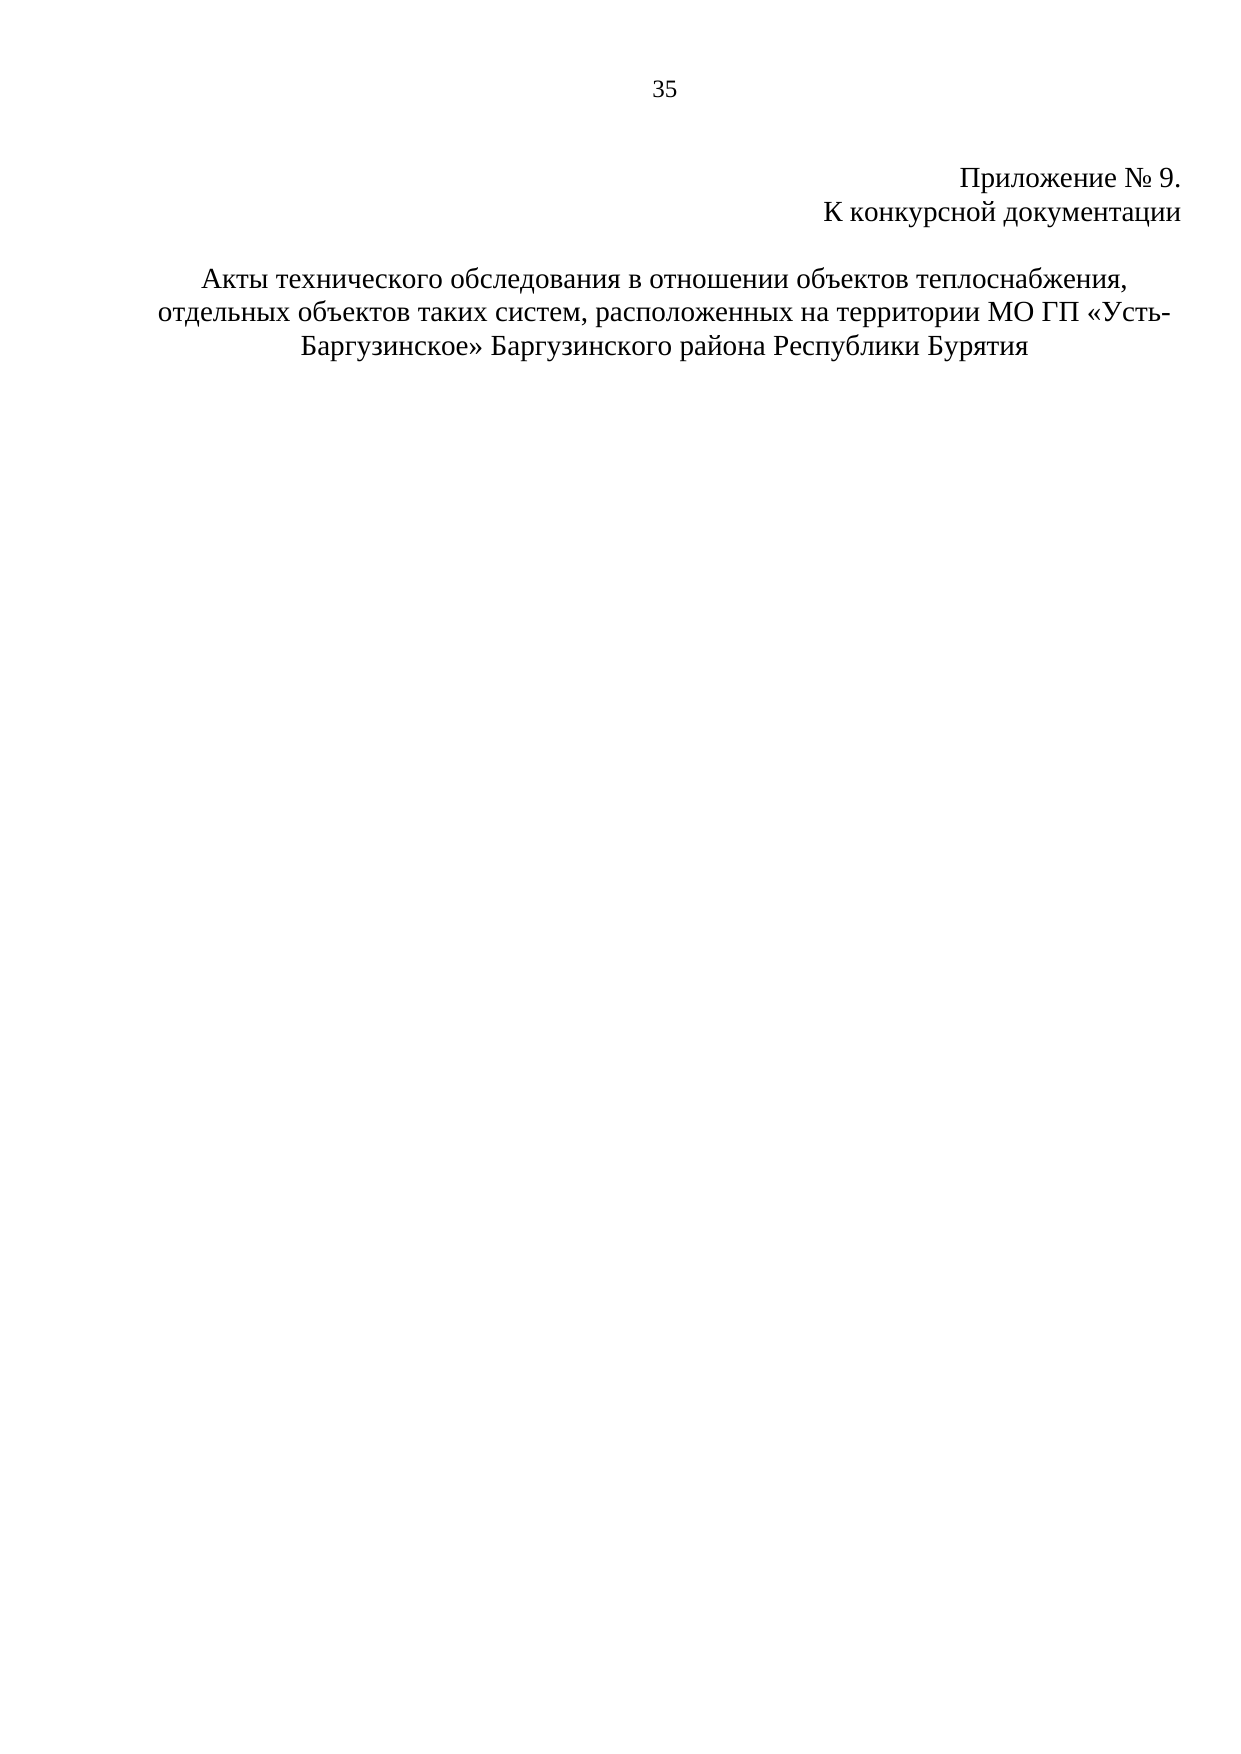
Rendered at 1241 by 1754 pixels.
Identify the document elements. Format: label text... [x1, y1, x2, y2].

text К конкурсной документации [148, 194, 1181, 227]
text Акты технического обследования в отношении объектов теплоснабжения, отдельных объектов таких систем, расположенных на территории МО ГП «Усть-Баргузинское» Баргузинского района Республики Бурятия [148, 261, 1181, 361]
text Приложение № 9. [148, 160, 1181, 194]
